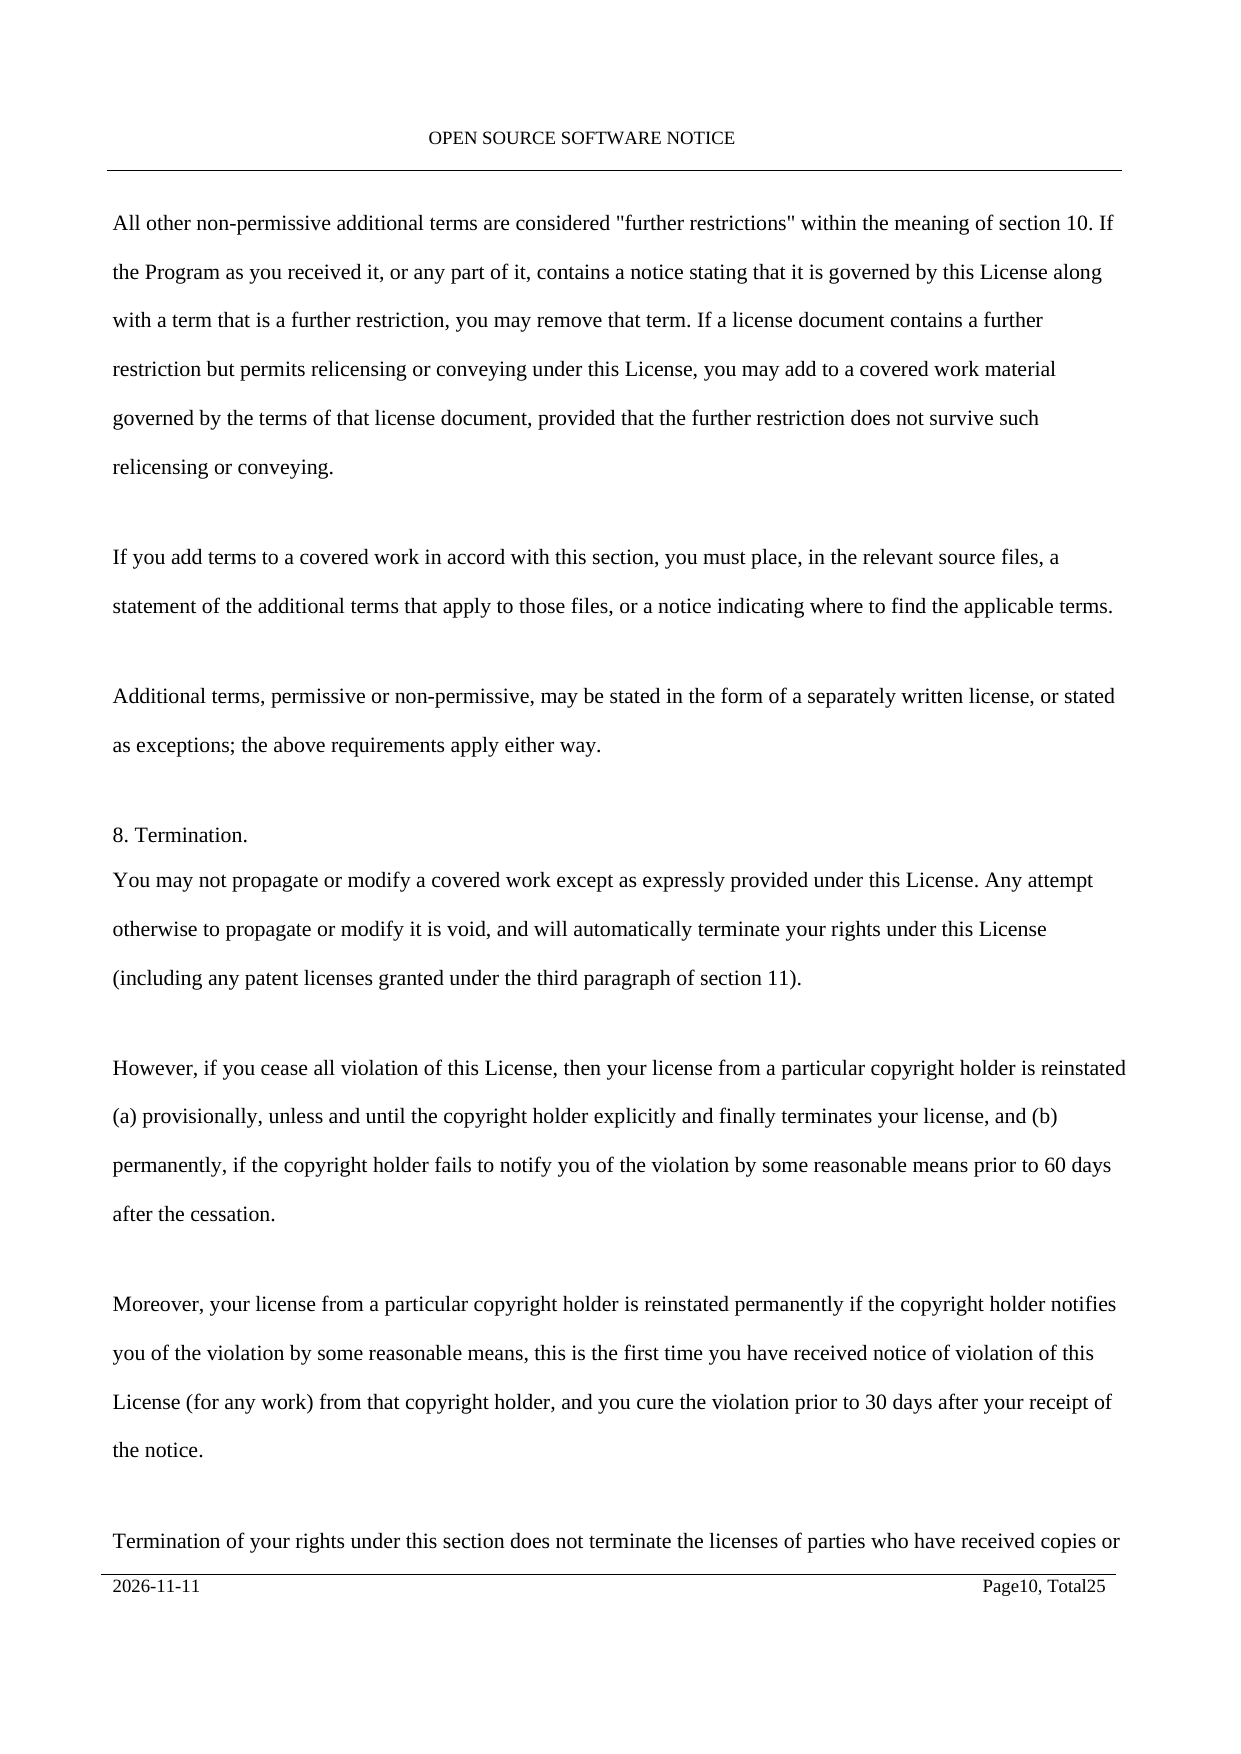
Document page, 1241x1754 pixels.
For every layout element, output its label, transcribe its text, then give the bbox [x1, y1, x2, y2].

text However, if you cease all violation of this License, then your license from a particular copyright holder is reinstated (a) provisionally, unless and until the copyright holder explicitly and finally terminates your license, and (b) permanently, if the copyright holder fails to notify you of the violation by some reasonable means prior to 60 days after the cessation. [112, 1051, 1128, 1230]
text If you add terms to a covered work in accord with this section, you must place, in the relevant source files, a statement of the additional terms that apply to those files, or a notice indicating where to find the applicable terms. [112, 540, 1128, 622]
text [112, 1524, 1128, 1556]
text You may not propagate or modify a covered work except as expressly provided under this License. Any attempt otherwise to propagate or modify it is void, and will automatically terminate your rights under this License (including any patent licenses granted under the third paragraph of section 11). [112, 863, 1128, 993]
text Moreover, your license from a particular copyright holder is reinstated permanently if the copyright holder notifies you of the violation by some reasonable means, this is the first time you have received notice of violation of this License (for any work) from that copyright holder, and you cure the violation prior to 30 days after your receipt of the notice. [112, 1287, 1128, 1466]
text All other non-permissive additional terms are considered "further restrictions" within the meaning of section 10. If the Program as you received it, or any part of it, contains a notice stating that it is governed by this License along with a term that is a further restriction, you may remove that term. If a license document contains a further restriction but permits relicensing or conveying under this License, you may add to a covered work material governed by the terms of that license document, provided that the further restriction does not survive such relicensing or conveying. [112, 206, 1128, 483]
text Additional terms, permissive or non-permissive, may be stated in the form of a separately written license, or stated as exceptions; the above requirements apply either way. [112, 679, 1128, 761]
text 8. Termination. [112, 818, 1128, 851]
